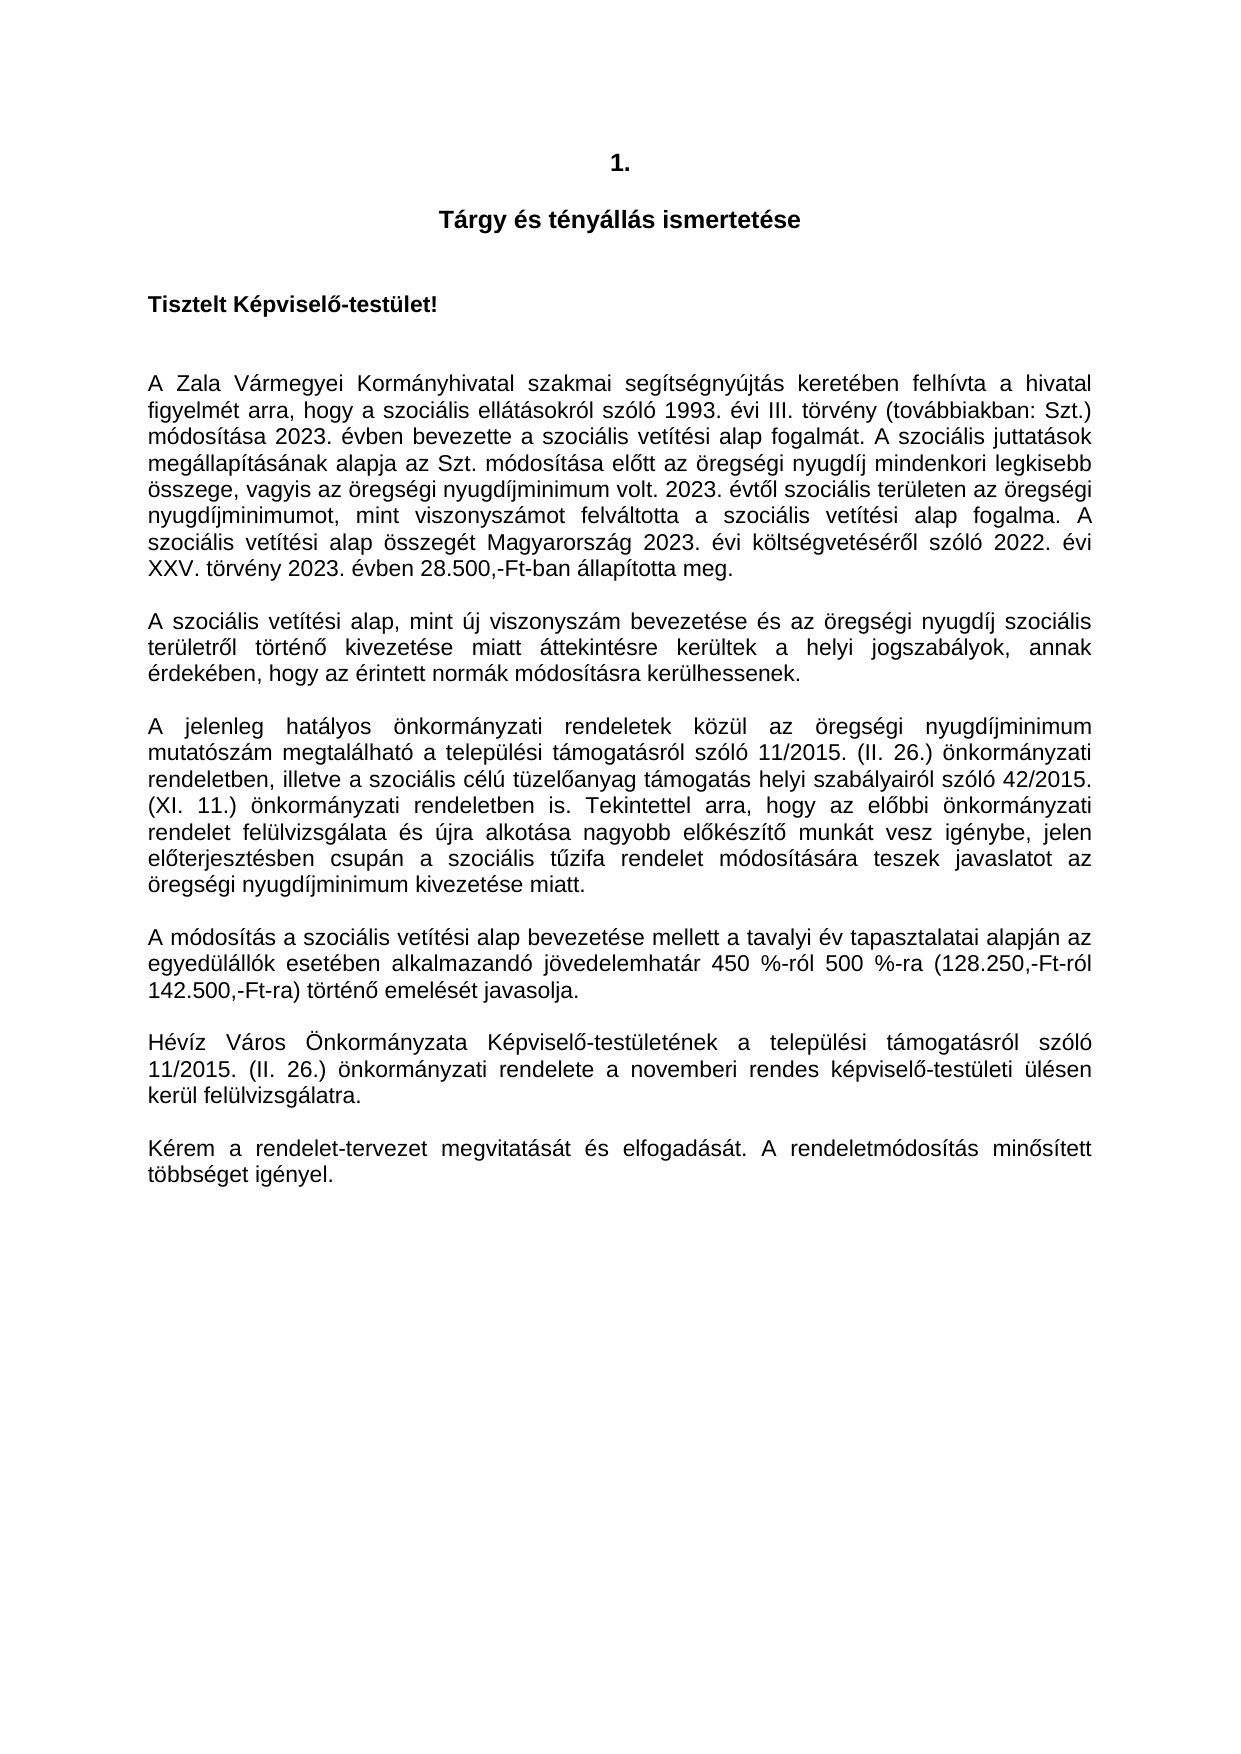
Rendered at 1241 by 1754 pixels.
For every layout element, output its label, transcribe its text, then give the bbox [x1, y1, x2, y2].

text Hévíz Város Önkormányzata Képviselő-testületének a települési támogatásról szóló 11/2015. (II. 26.) önkormányzati rendelete a novemberi rendes képviselő-testületi ülésen kerül felülvizsgálatra. [148, 1029, 1093, 1108]
text A jelenleg hatályos önkormányzati rendeletek közül az öregségi nyugdíjminimum mutatószám megtalálható a települési támogatásról szóló 11/2015. (II. 26.) önkormányzati rendeletben, illetve a szociális célú tüzelőanyag támogatás helyi szabályairól szóló 42/2015. (XI. 11.) önkormányzati rendeletben is. Tekintettel arra, hogy az előbbi önkormányzati rendelet felülvizsgálata és újra alkotása nagyobb előkészítő munkát vesz igénybe, jelen előterjesztésben csupán a szociális tűzifa rendelet módosítására teszek javaslatot az öregségi nyugdíjminimum kivezetése miatt. [148, 713, 1093, 897]
text A Zala Vármegyei Kormányhivatal szakmai segítségnyújtás keretében felhívta a hivatal figyelmét arra, hogy a szociális ellátásokról szóló 1993. évi III. törvény (továbbiakban: Szt.) módosítása 2023. évben bevezette a szociális vetítési alap fogalmát. A szociális juttatások megállapításának alapja az Szt. módosítása előtt az öregségi nyugdíj mindenkori legkisebb összege, vagyis az öregségi nyugdíjminimum volt. 2023. évtől szociális területen az öregségi nyugdíjminimumot, mint viszonyszámot felváltotta a szociális vetítési alap fogalma. A szociális vetítési alap összegét Magyarország 2023. évi költségvetéséről szóló 2022. évi XXV. törvény 2023. évben 28.500,-Ft-ban állapította meg. [148, 370, 1093, 581]
text Tisztelt Képviselő-testület! [148, 291, 1093, 318]
text A szociális vetítési alap, mint új viszonyszám bevezetése és az öregségi nyugdíj szociális területről történő kivezetése miatt áttekintésre kerültek a helyi jogszabályok, annak érdekében, hogy az érintett normák módosításra kerülhessenek. [148, 608, 1093, 687]
text 1. [148, 148, 1093, 176]
text Kérem a rendelet-tervezet megvitatását és elfogadását. A rendeletmódosítás minősített többséget igényel. [148, 1135, 1093, 1187]
text Tárgy és tényállás ismertetése [148, 205, 1093, 234]
text A módosítás a szociális vetítési alap bevezetése mellett a tavalyi év tapasztalatai alapján az egyedülállók esetében alkalmazandó jövedelemhatár 450 %-ról 500 %-ra (128.250,-Ft-ról 142.500,-Ft-ra) történő emelését javasolja. [148, 924, 1093, 1003]
